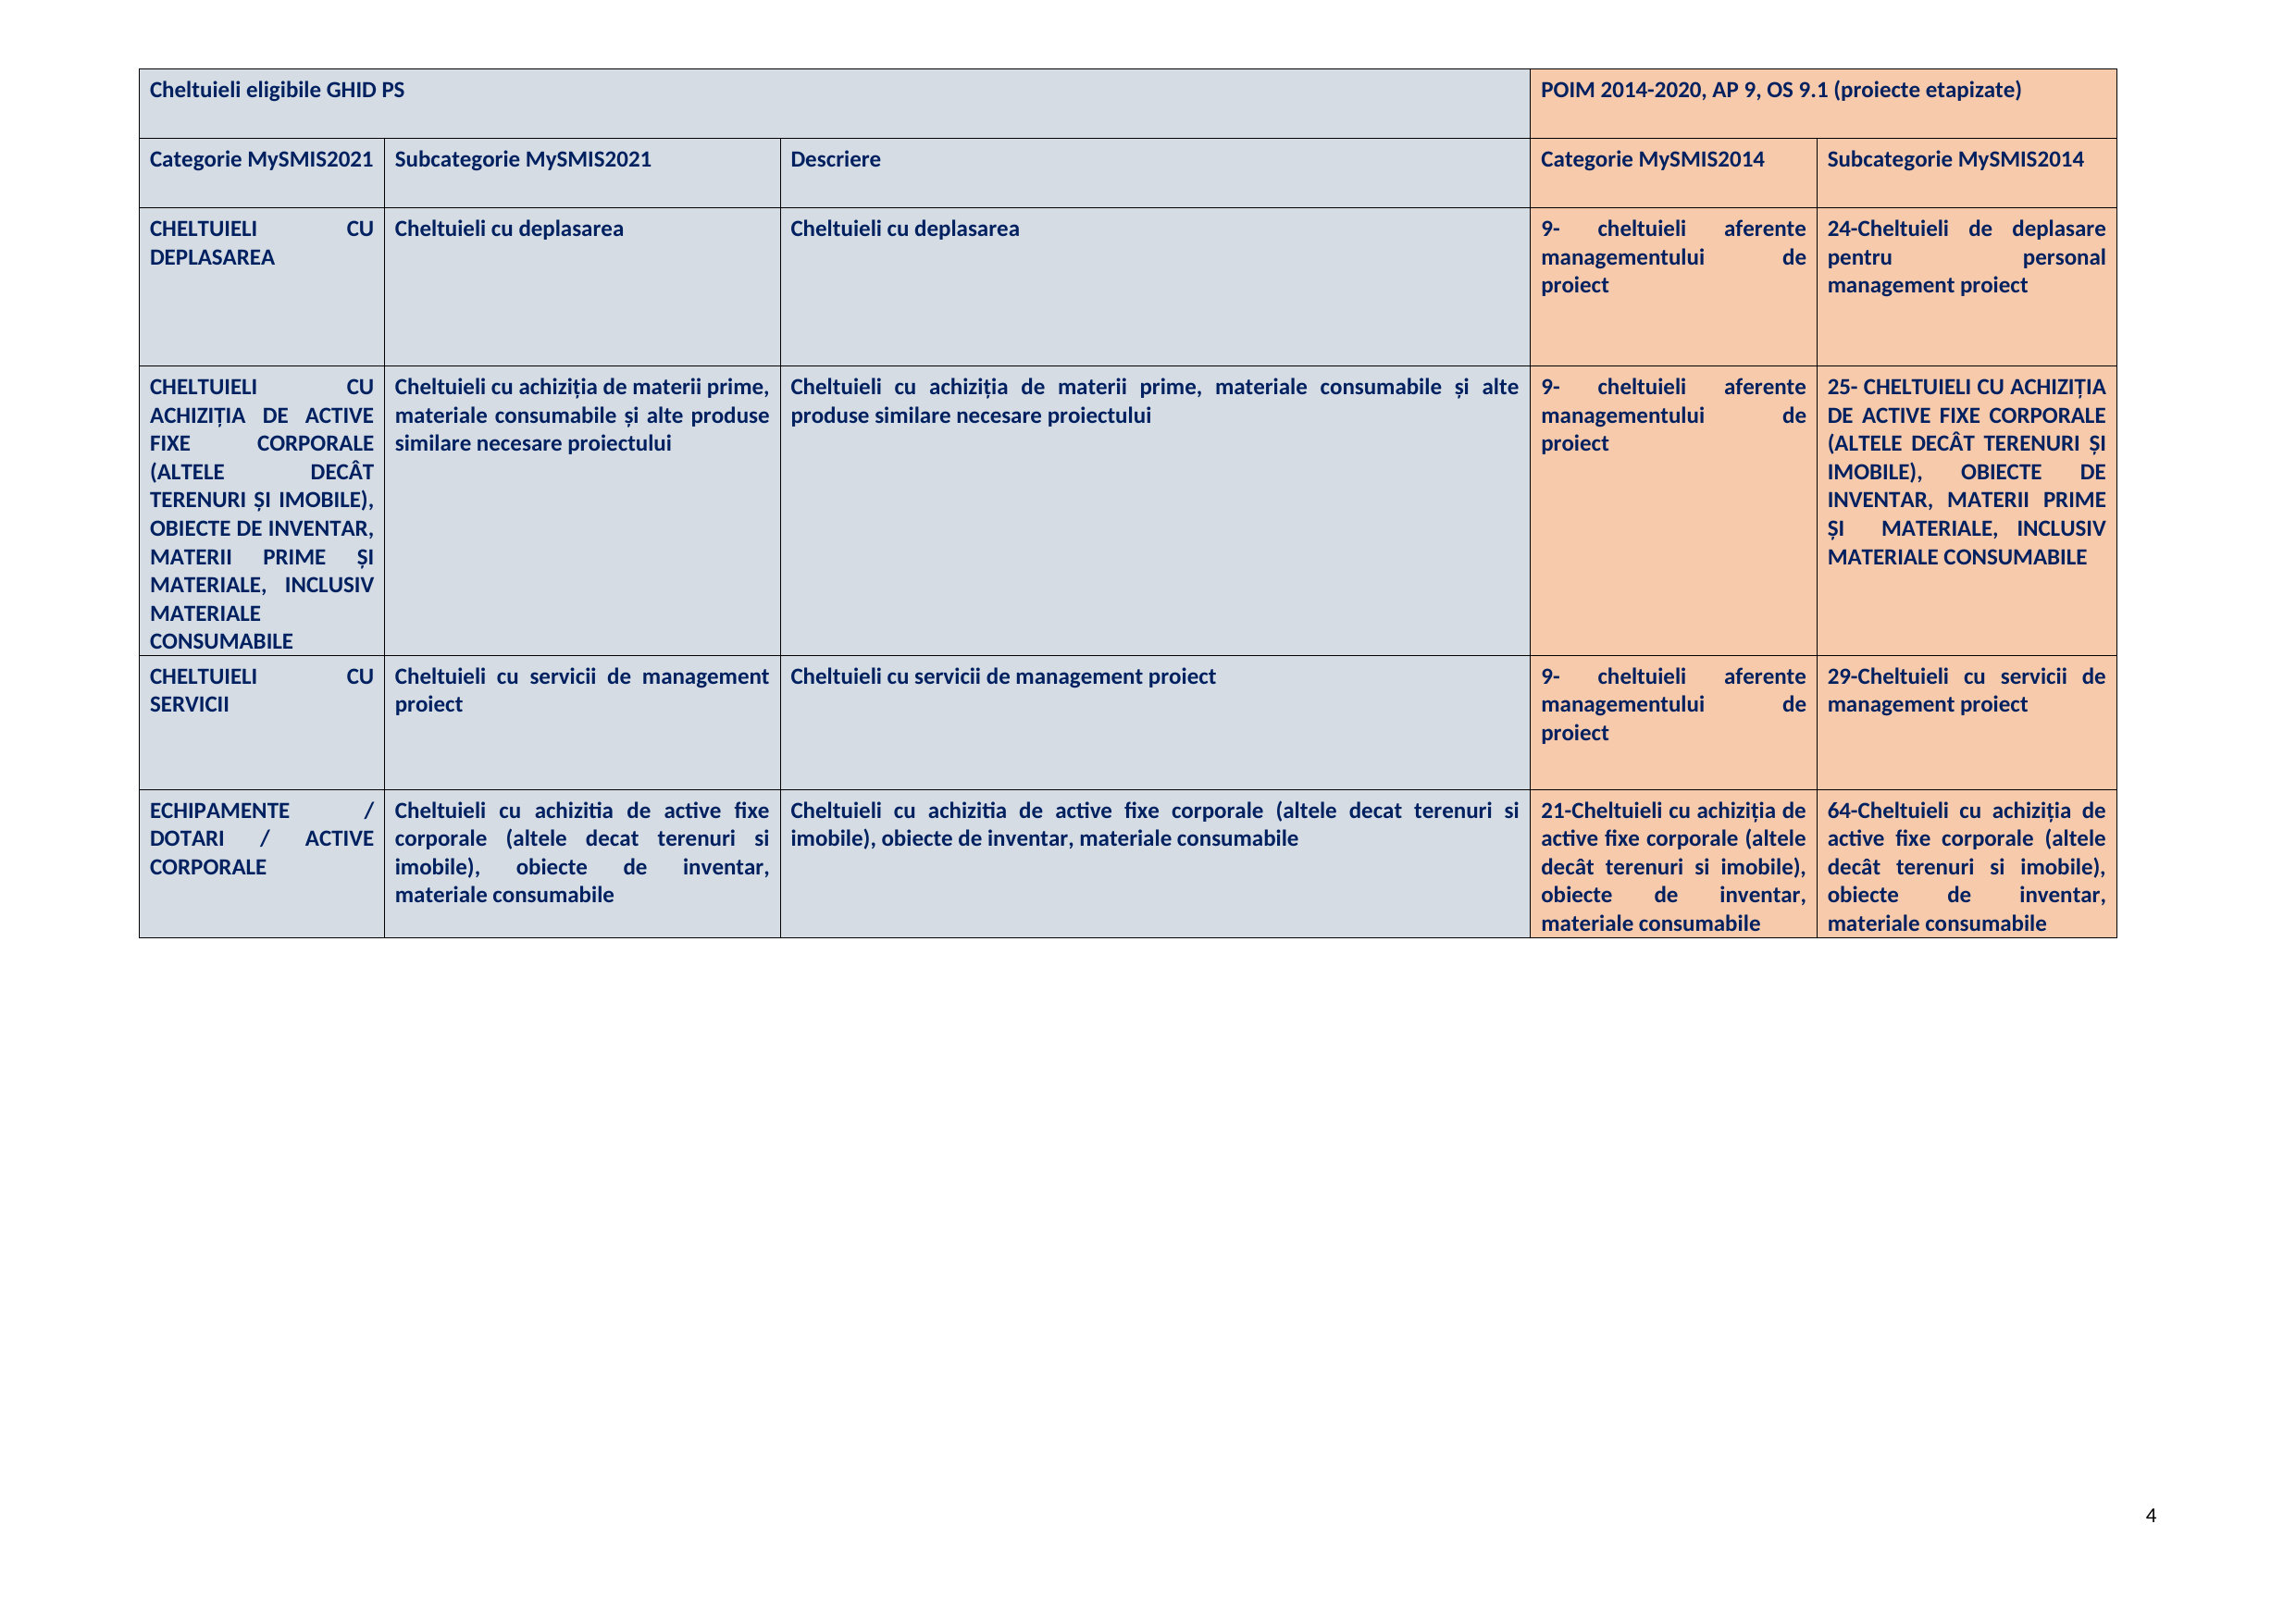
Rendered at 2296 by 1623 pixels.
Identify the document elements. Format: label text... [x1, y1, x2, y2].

table_cell 21-Cheltuieli cu achiziția de active fixe corporale (altele decât terenuri si imobile), obiecte de inventar, materiale consumabile [1531, 790, 1817, 937]
table_cell Cheltuieli cu servicii de management proiect [781, 656, 1530, 789]
table_header Cheltuieli eligibile GHID PS [140, 69, 1530, 138]
table_cell Descriere [781, 139, 1530, 207]
table_cell 64-Cheltuieli cu achiziția de active fixe corporale (altele decât terenuri si imobile), obiecte de inventar, materiale consumabile [1818, 790, 2116, 937]
table_cell ECHIPAMENTE / DOTARI / ACTIVE CORPORALE [140, 790, 384, 937]
table_header POIM 2014-2020, AP 9, OS 9.1 (proiecte etapizate) [1531, 69, 2116, 138]
table_cell 24-Cheltuieli de deplasare pentru personal management proiect [1818, 208, 2116, 365]
table_cell 9- cheltuieli aferente managementului de proiect [1531, 208, 1817, 365]
table_cell 9- cheltuieli aferente managementului de proiect [1531, 656, 1817, 789]
table_cell Cheltuieli cu deplasarea [781, 208, 1530, 365]
table_cell Cheltuieli cu achiziția de materii prime, materiale consumabile și alte produse similare necesare proiectului [385, 366, 780, 655]
table_cell Subcategorie MySMIS2014 [1818, 139, 2116, 207]
table_cell Categorie MySMIS2014 [1531, 139, 1817, 207]
table_cell Cheltuieli cu achizitia de active fixe corporale (altele decat terenuri si imobile), obiecte de inventar, materiale consumabile [385, 790, 780, 937]
table_cell Subcategorie MySMIS2021 [385, 139, 780, 207]
table_cell Categorie MySMIS2021 [140, 139, 384, 207]
table_cell CHELTUIELI CU SERVICII [140, 656, 384, 789]
table_cell Cheltuieli cu servicii de management proiect [385, 656, 780, 789]
table_cell Cheltuieli cu deplasarea [385, 208, 780, 365]
table_cell Cheltuieli cu achiziția de materii prime, materiale consumabile și alte produse similare necesare proiectului [781, 366, 1530, 655]
table_cell 29-Cheltuieli cu servicii de management proiect [1818, 656, 2116, 789]
table_cell 9- cheltuieli aferente managementului de proiect [1531, 366, 1817, 655]
table_cell Cheltuieli cu achizitia de active fixe corporale (altele decat terenuri si imobile), obiecte de inventar, materiale consumabile [781, 790, 1530, 937]
table_cell CHELTUIELI CU DEPLASAREA [140, 208, 384, 365]
table_cell 25- CHELTUIELI CU ACHIZIȚIA DE ACTIVE FIXE CORPORALE (ALTELE DECÂT TERENURI ȘI IMOBILE), OBIECTE DE INVENTAR, MATERII PRIME ȘI MATERIALE, INCLUSIV MATERIALE CONSUMABILE [1818, 366, 2116, 655]
table_cell CHELTUIELI CU ACHIZIȚIA DE ACTIVE FIXE CORPORALE (ALTELE DECÂT TERENURI ȘI IMOBILE), OBIECTE DE INVENTAR, MATERII PRIME ȘI MATERIALE, INCLUSIV MATERIALE CONSUMABILE [140, 366, 384, 655]
